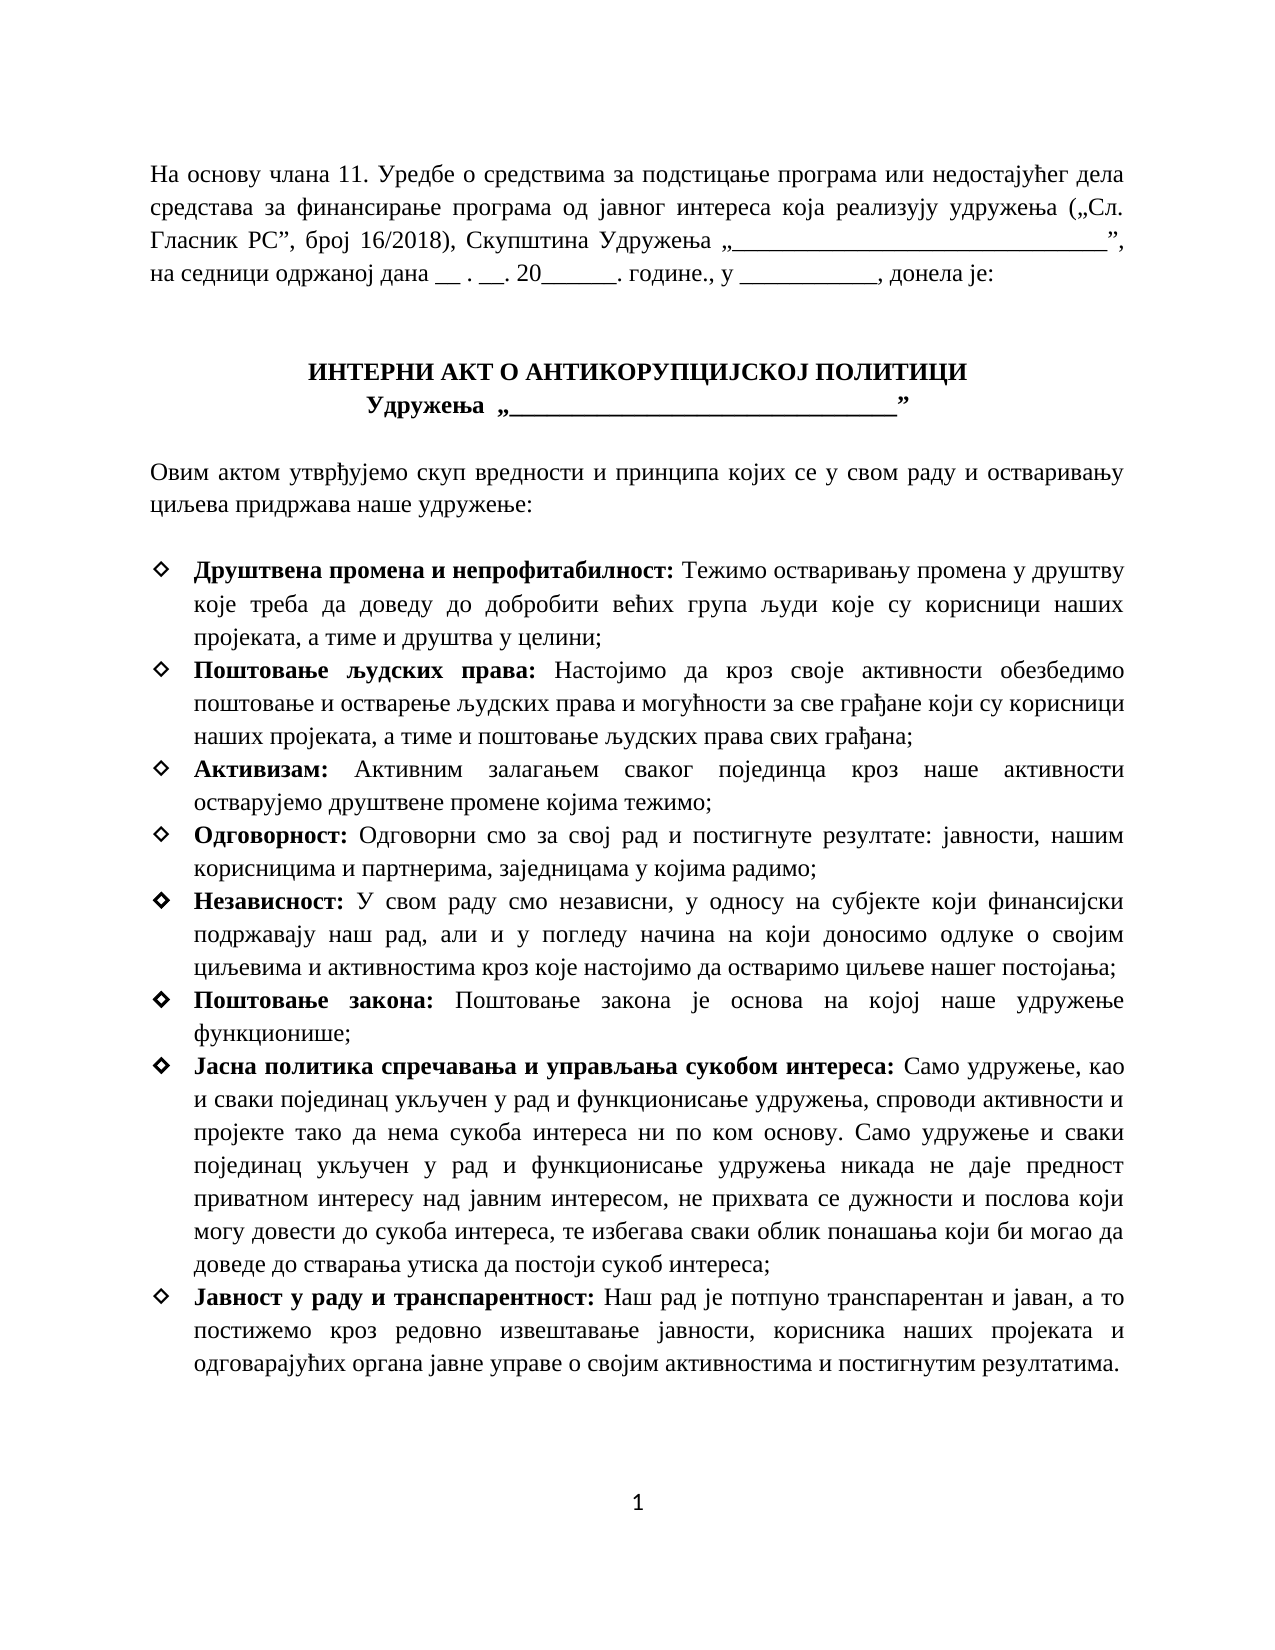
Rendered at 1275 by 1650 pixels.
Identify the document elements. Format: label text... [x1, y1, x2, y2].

text Удружења „_______________________________” [150, 391, 1125, 419]
list Поштовање људских права: Настојимо да кроз своје активности обезбедимо поштовање и остварење људских права и могућности за све грађане који су корисници наших пројеката, а тиме и поштовање људских права свих грађана; [150, 655, 1125, 749]
list Независност: У свом раду смо независни, у односу на субјекте који финансијски подржавају наш рад, али и у погледу начина на који доносимо одлуке о својим циљевима и активностимa кроз које настојимо да остваримо циљеве нашег постојања; [150, 886, 1125, 981]
list Поштовање закона: Поштовање закона је основа на којој наше удружење функционише; [150, 985, 1125, 1047]
text Овим актом утврђујемо скуп вредности и принципа којих се у свом раду и остваривању циљева придржава наше удружење: [150, 457, 1125, 518]
text Ha основу члана 11. Уредбе о средствима за подстицање програма или недостајућег дела средстава за финансирање програма од јавног интереса која реализују удружења („Сл. Гласник РС”, број 16/2018), Скупштина Удружења „______________________________”, на седници одржаној дана __ . __. 20______. године., у ___________, донела је: [150, 159, 1125, 287]
list Јасна политика спречавања и управљања сукобом интереса: Само удружење, као и сваки појединац укључен у рад и функционисање удружења, спроводи активности и пројекте тако да нема сукоба интереса ни по ком основу. Само удружење и сваки појединац укључен у рад и функционисање удружења никада не даје предност приватном интересу над јавним интересом, не прихвата се дужности и послова који могу довести до сукоба интереса, те избегава сваки облик понашања који би могао да доведе до стварања утиска да постоји сукоб интереса; [150, 1051, 1125, 1278]
list Активизам: Активним залагањем сваког појединца кроз наше активности остварујемо друштвене промене којима тежимо; [150, 754, 1125, 816]
list Друштвена промена и непрофитабилност: Тежимо остваривању промена у друштву које треба да доведу до добробити већих група људи које су корисници наших пројеката, а тиме и друштва у целини; [150, 556, 1125, 650]
text ИНТЕРНИ АКТ О АНТИКОРУПЦИЈСКОЈ ПОЛИТИЦИ [150, 357, 1125, 386]
list Одговорност: Одговорни смо за свој рад и постигнуте резултате: јавности, нашим корисницима и партнерима, заједницама у којима радимо; [150, 820, 1125, 882]
list Јавност у раду и транспарентност: Наш рад је потпуно транспарентан и јаван, а то постижемо кроз редовно извештавање јавности, корисника наших пројеката и одговарајућих органа јавне управе о својим активностима и постигнутим резултатима. [150, 1282, 1125, 1377]
